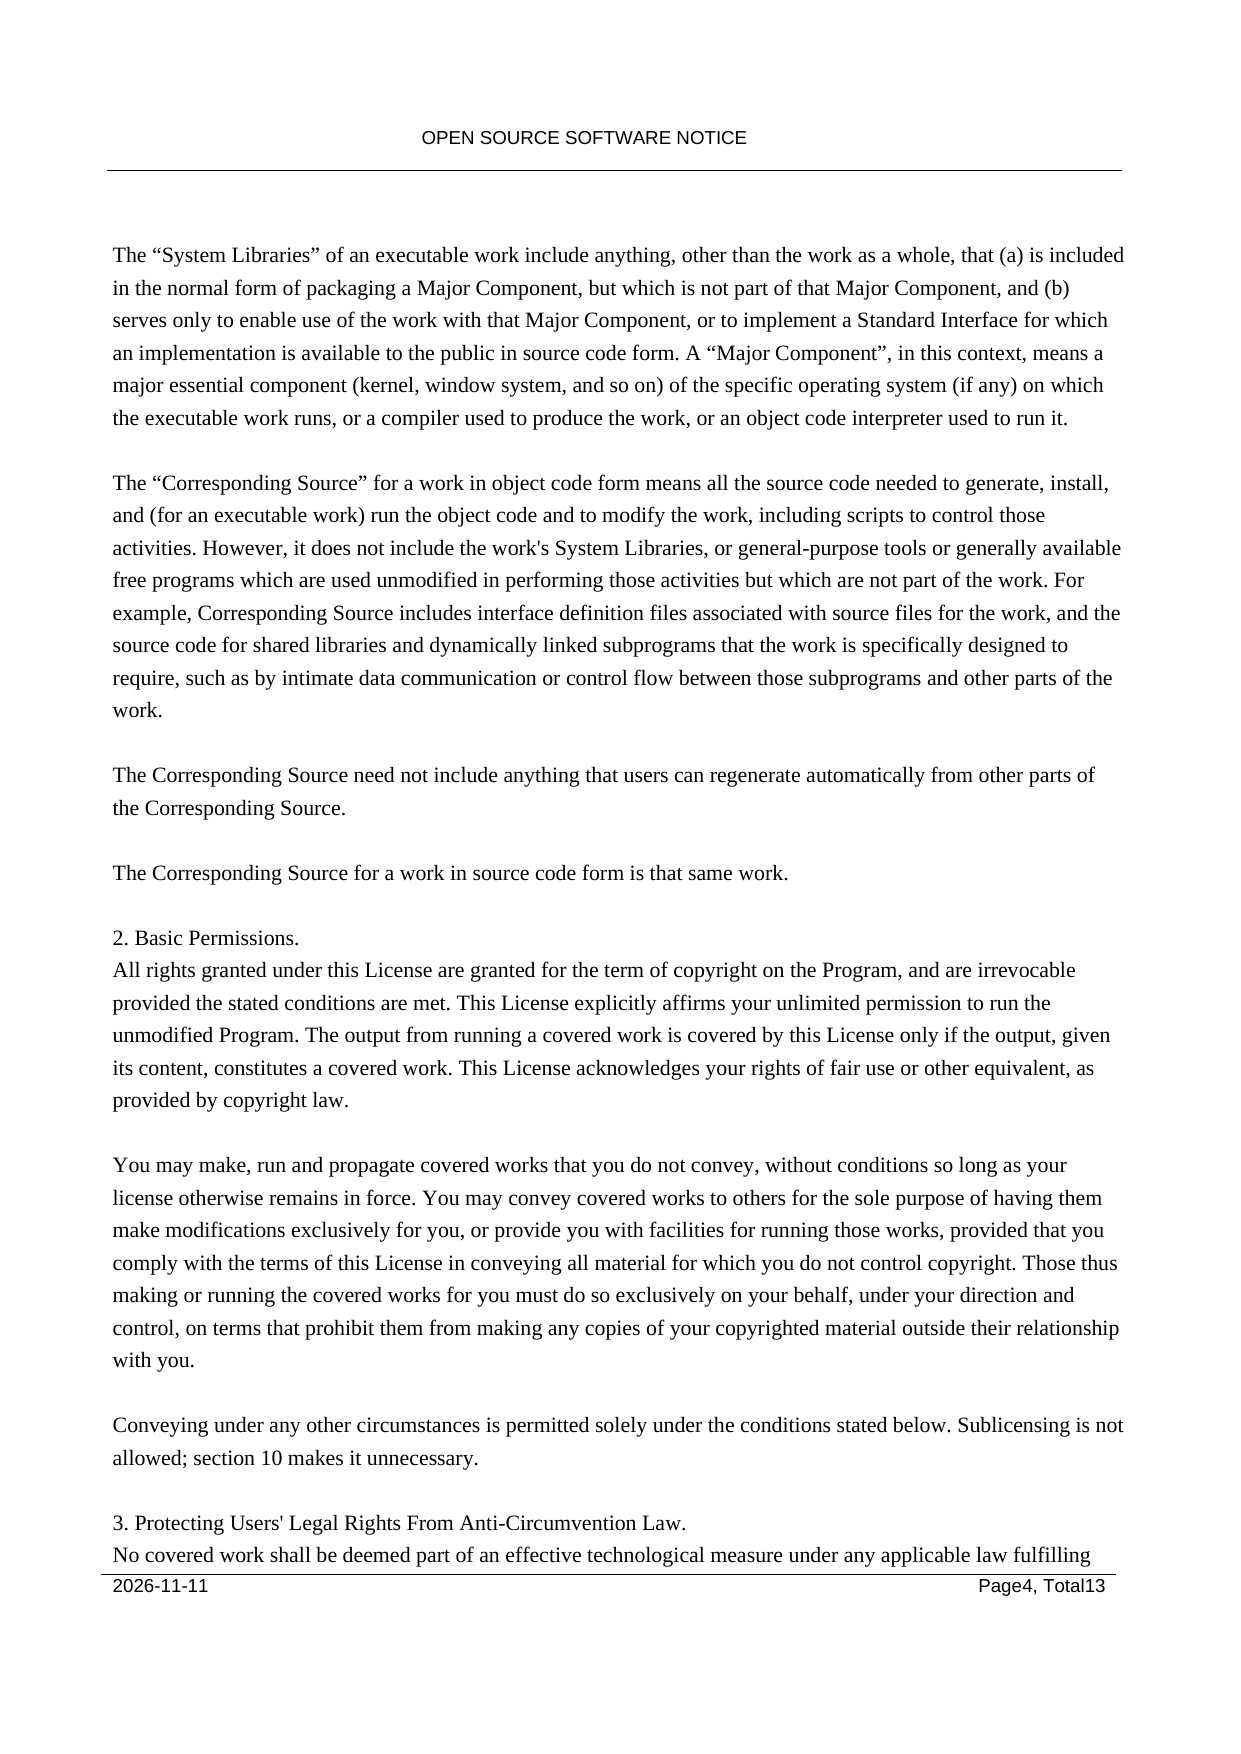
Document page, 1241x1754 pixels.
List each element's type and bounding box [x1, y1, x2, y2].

text [112, 206, 1128, 1571]
